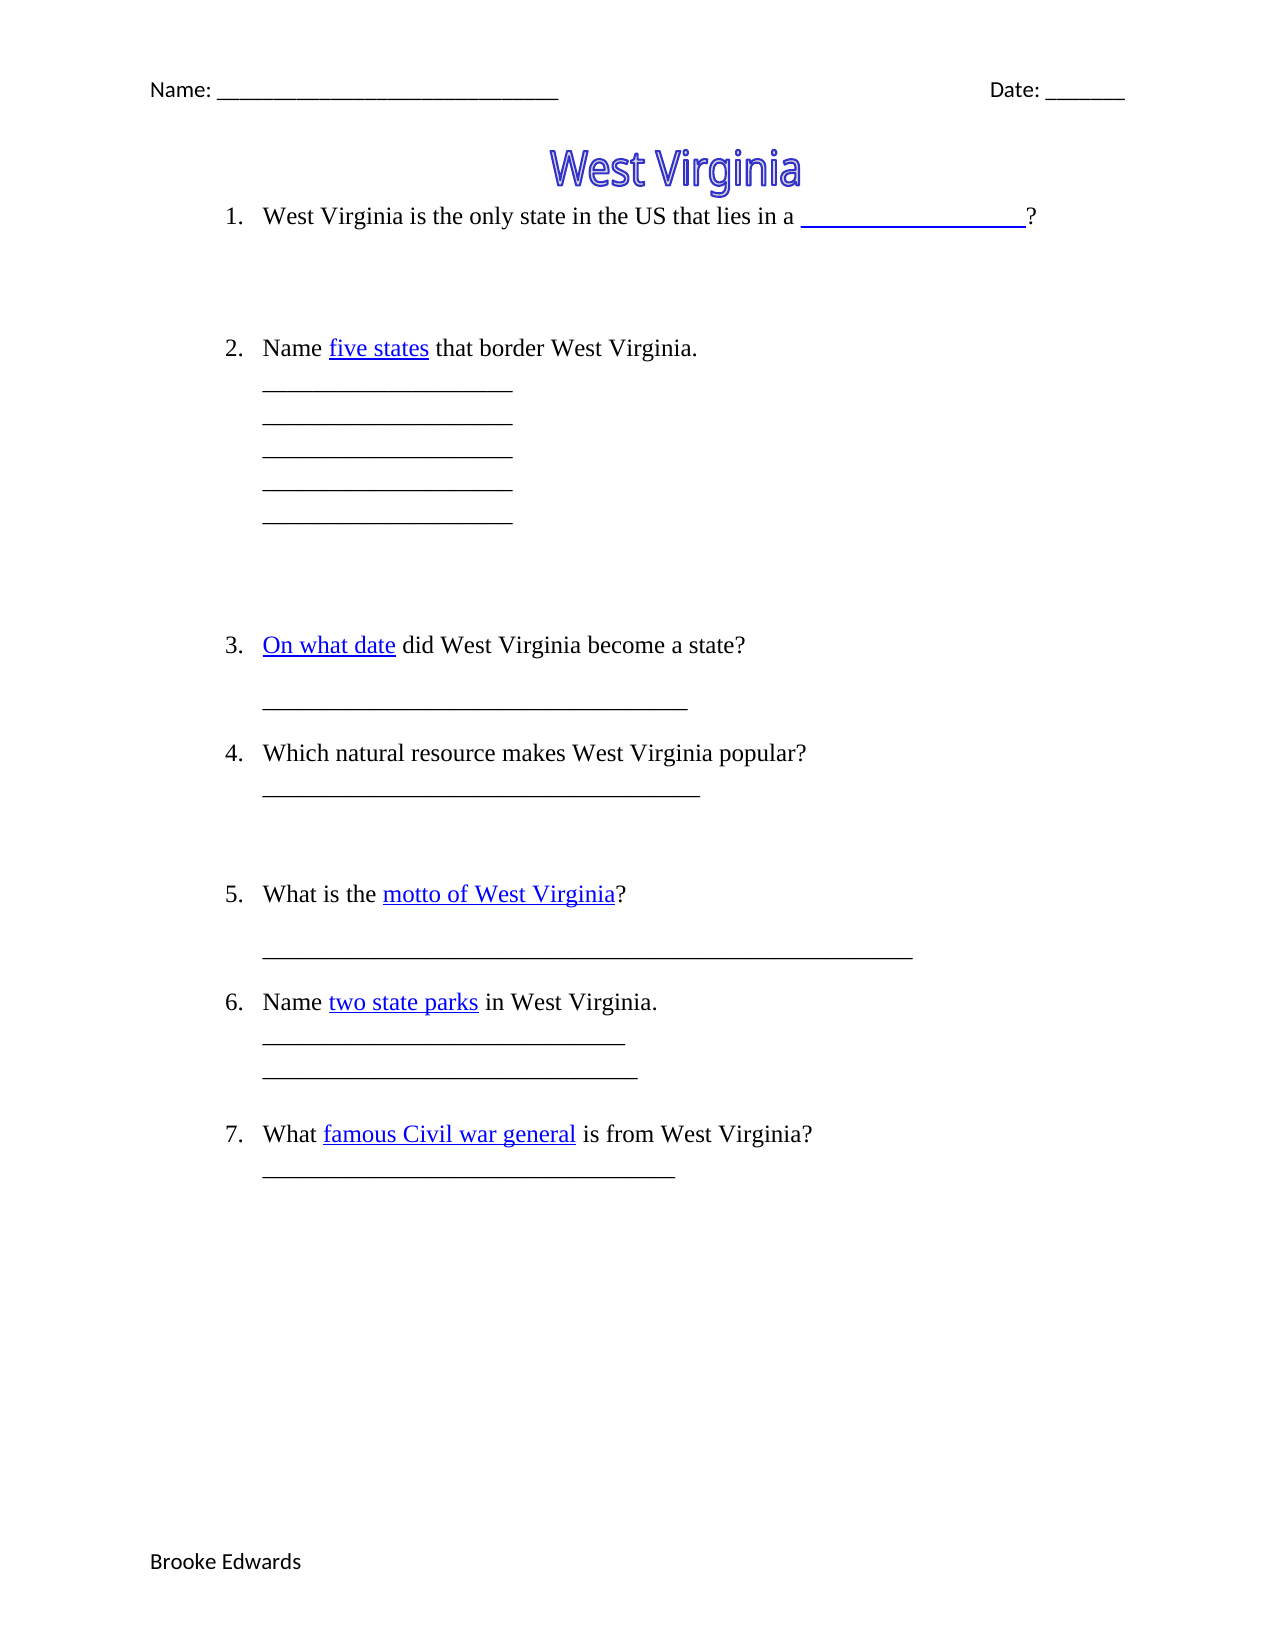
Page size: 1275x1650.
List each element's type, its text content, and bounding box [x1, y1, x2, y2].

list ______________________________ [262, 1053, 1125, 1081]
list ____________________ [262, 399, 1125, 428]
text ____________________________________________________ [262, 933, 1125, 961]
list On what date did West Virginia become a state? [225, 630, 1125, 659]
list ____________________ [262, 432, 1125, 461]
list Name five states that border West Virginia. [225, 333, 1125, 362]
list _________________________________ [262, 1152, 1125, 1180]
list West Virginia is the only state in the US that lies in a __________________? [225, 201, 1125, 230]
list Which natural resource makes West Virginia popular? [225, 738, 1125, 767]
list What is the motto of West Virginia? [225, 879, 1125, 908]
text __________________________________ [262, 684, 1125, 713]
list ____________________ [262, 366, 1125, 395]
list ____________________ [262, 498, 1125, 527]
list ____________________ [262, 465, 1125, 494]
list _____________________________ [262, 1019, 1125, 1048]
list Name two state parks in West Virginia. [225, 987, 1125, 1015]
list What famous Civil war general is from West Virginia? [225, 1119, 1125, 1147]
list ___________________________________ [262, 771, 1125, 800]
